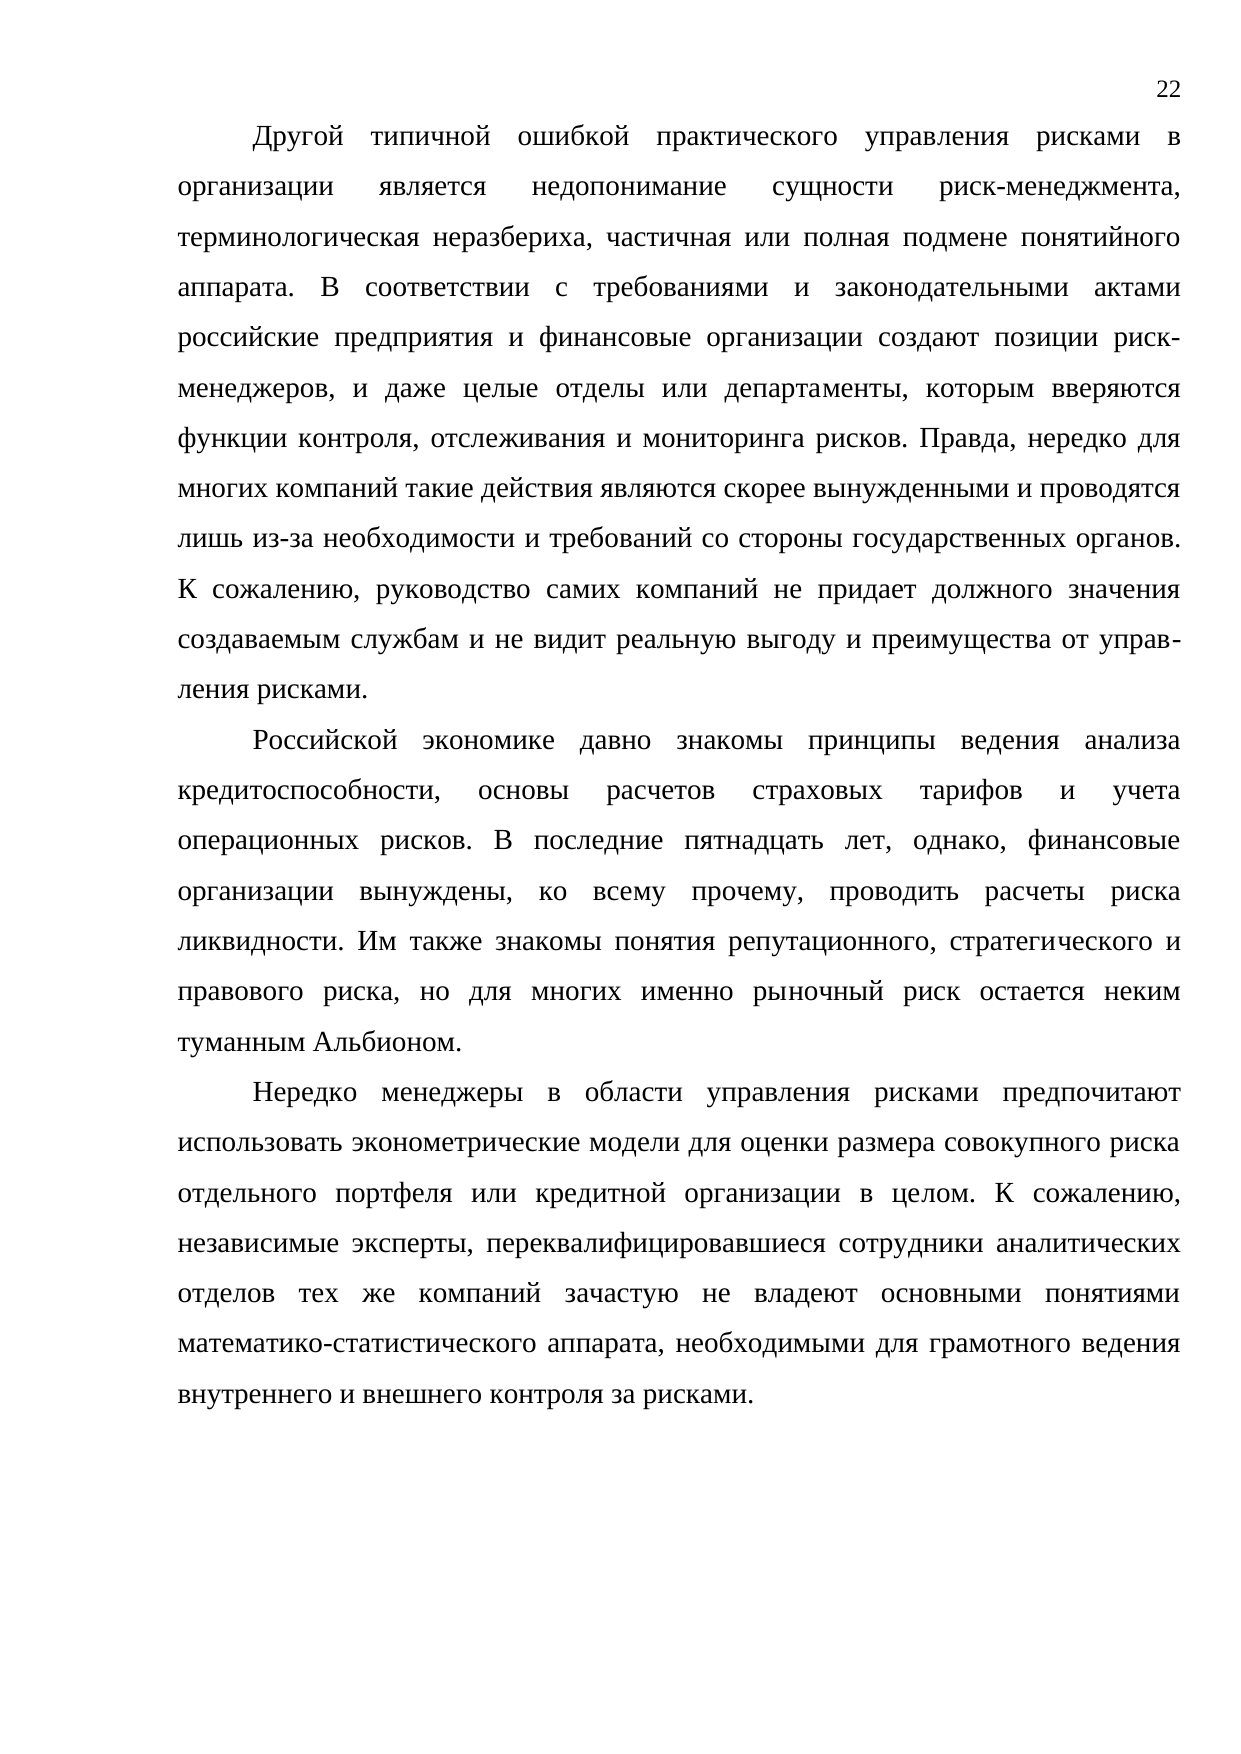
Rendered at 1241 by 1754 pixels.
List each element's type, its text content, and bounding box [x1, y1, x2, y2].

text Российской экономике давно знакомы принципы ведения анализа кредитоспособности, основы расчетов страховых тарифов и учета операционных рисков. В последние пятнадцать лет, однако, финансовые организации вынуждены, ко всему прочему, проводить расчеты риска ликвидности. Им также знакомы понятия репутационного, стратегического и правового риска, но для многих именно рыночный риск остается неким туманным Альбионом. [177, 722, 1181, 1057]
text Нередко менеджеры в области управления рисками предпочитают использовать эконометрические модели для оценки размера совокупного риска отдельного портфеля или кредитной организации в целом. К сожалению, независимые эксперты, переквалифицировавшиеся сотрудники аналитических отделов тех же компаний зачастую не владеют основными понятиями математико-статистического аппарата, необходимыми для грамотного ведения внутреннего и внешнего контроля за рисками. [177, 1074, 1181, 1409]
text Другой типичной ошибкой практического управления рисками в организации является недопонимание сущности риск-менеджмента, терминологическая неразбериха, частичная или полная подмене понятийного аппарата. В соответствии с требованиями и законодательными актами российские предприятия и финансовые организации создают позиции риск-менеджеров, и даже целые отделы или департаменты, которым вверяются функции контроля, отслеживания и мониторинга рисков. Правда, нередко для многих компаний такие действия являются скорее вынужденными и проводятся лишь из-за необходимости и требований со стороны государственных органов. К сожалению, руководство самих компаний не придает должного значения создаваемым службам и не видит реальную выгоду и преимущества от управления рисками. [177, 118, 1181, 705]
